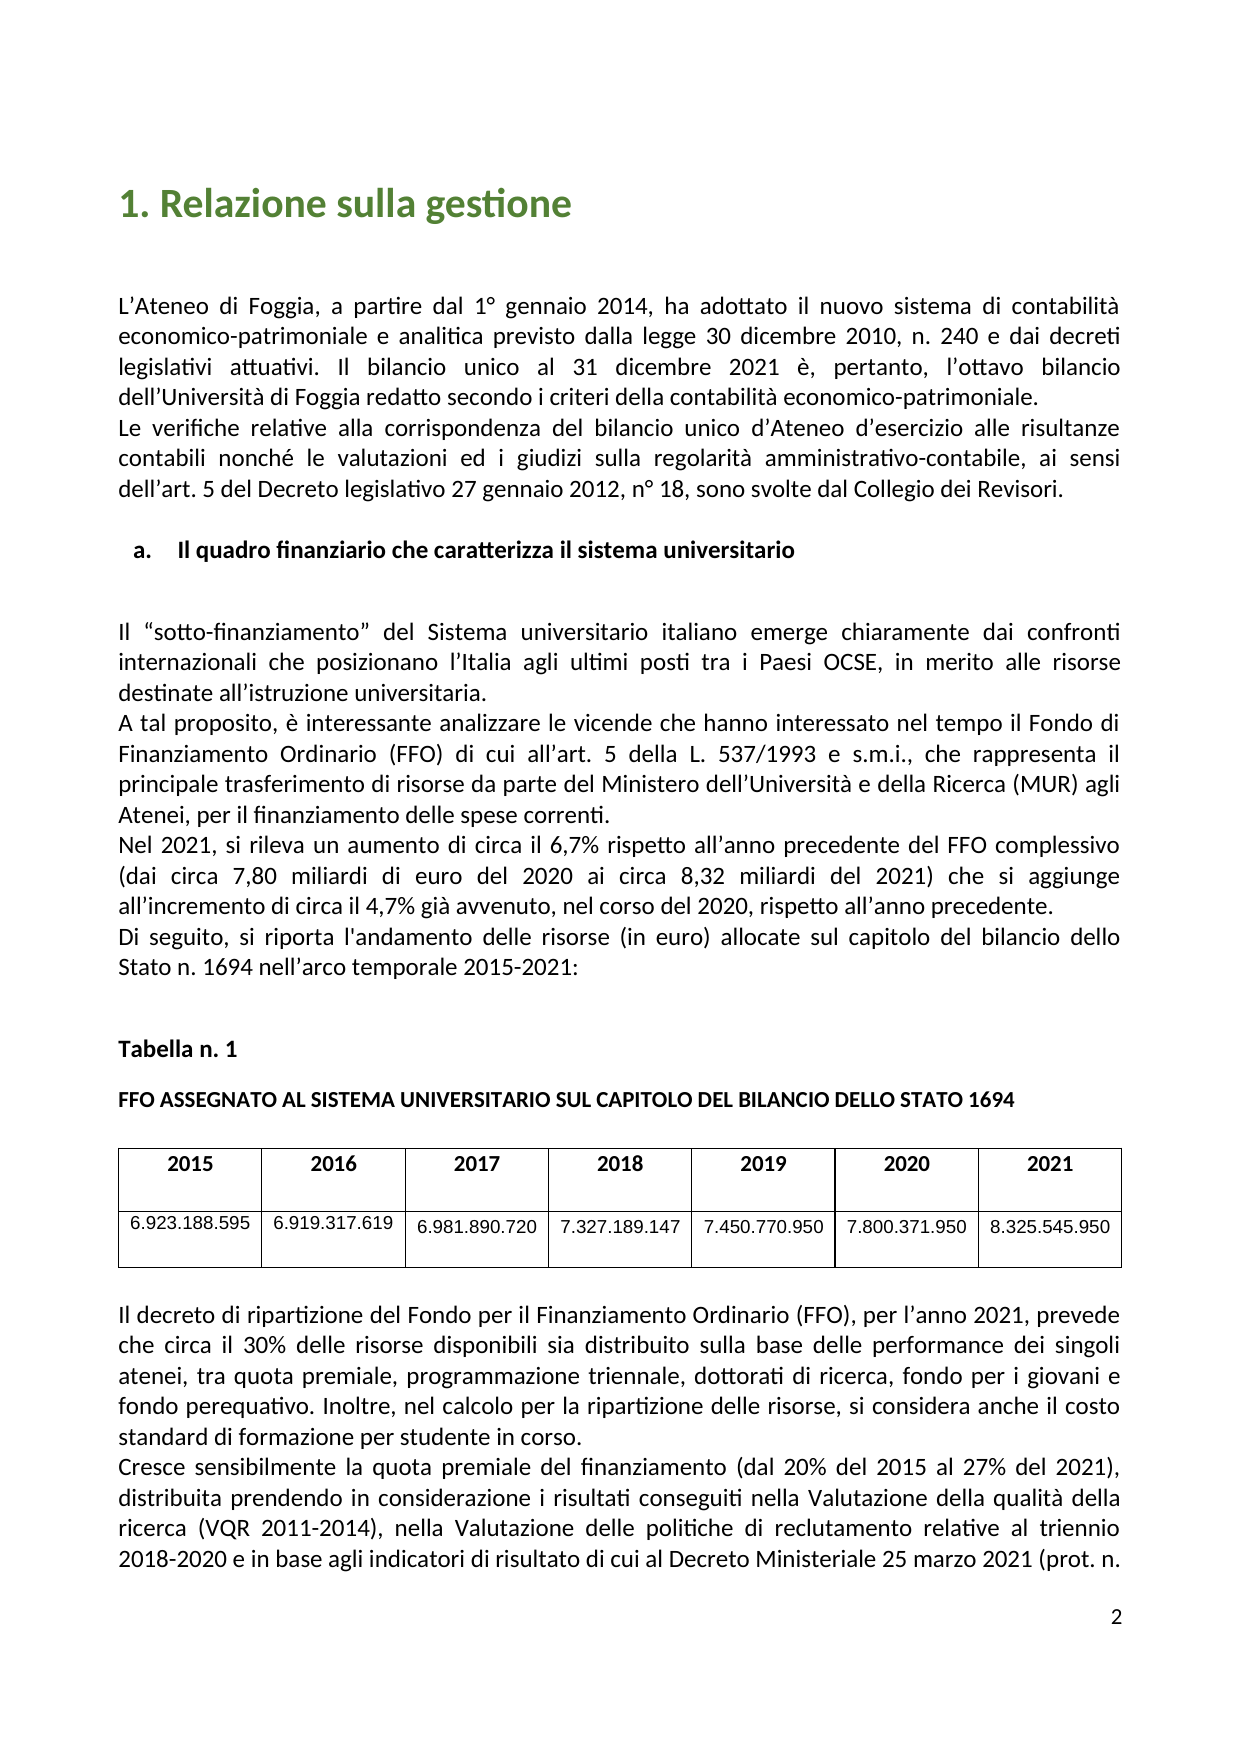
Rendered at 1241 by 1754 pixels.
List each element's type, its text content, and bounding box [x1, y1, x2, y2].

text Le verifiche relative alla corrispondenza del bilancio unico d’Ateneo d’esercizio alle risultanze contabili nonché le valutazioni ed i giudizi sulla regolarità amministrativo-contabile, ai sensi dell’art. 5 del Decreto legislativo 27 gennaio 2012, n° 18, sono svolte dal Collegio dei Revisori. [118, 412, 1122, 503]
list Il quadro finanziario che caratterizza il sistema universitario [133, 534, 1122, 564]
table_header 2015 [119, 1149, 261, 1211]
table_cell 7.800.371.950 [836, 1212, 978, 1267]
text L’Ateneo di Foggia, a partire dal 1° gennaio 2014, ha adottato il nuovo sistema di contabilità economico-patrimoniale e analitica previsto dalla legge 30 dicembre 2010, n. 240 e dai decreti legislativi attuativi. Il bilancio unico al 31 dicembre 2021 è, pertanto, l’ottavo bilancio dell’Università di Foggia redatto secondo i criteri della contabilità economico-patrimoniale. [118, 290, 1122, 412]
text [118, 1451, 1122, 1573]
table_header 2018 [549, 1149, 691, 1211]
text Il decreto di ripartizione del Fondo per il Finanziamento Ordinario (FFO), per l’anno 2021, prevede che circa il 30% delle risorse disponibili sia distribuito sulla base delle performance dei singoli atenei, tra quota premiale, programmazione triennale, dottorati di ricerca, fondo per i giovani e fondo perequativo. Inoltre, nel calcolo per la ripartizione delle risorse, si considera anche il costo standard di formazione per studente in corso. [118, 1299, 1122, 1451]
text Di seguito, si riporta l'andamento delle risorse (in euro) allocate sul capitolo del bilancio dello Stato n. 1694 nell’arco temporale 2015-2021: [118, 921, 1122, 982]
table_header 2019 [692, 1149, 834, 1211]
table_header 2017 [406, 1149, 548, 1211]
table_cell 7.450.770.950 [692, 1212, 834, 1267]
table_header 2021 [979, 1149, 1121, 1211]
table_cell 8.325.545.950 [979, 1212, 1121, 1267]
text Tabella n. 1 [118, 1033, 1122, 1064]
text 1. Relazione sulla gestione [118, 177, 1122, 228]
table_cell 6.981.890.720 [406, 1212, 548, 1267]
table_cell 6.919.317.619 [262, 1212, 405, 1267]
text Nel 2021, si rileva un aumento di circa il 6,7% rispetto all’anno precedente del FFO complessivo (dai circa 7,80 miliardi di euro del 2020 ai circa 8,32 miliardi del 2021) che si aggiunge all’incremento di circa il 4,7% già avvenuto, nel corso del 2020, rispetto all’anno precedente. [118, 829, 1122, 921]
table_header 2016 [262, 1149, 405, 1211]
text Il “sotto-finanziamento” del Sistema universitario italiano emerge chiaramente dai confronti internazionali che posizionano l’Italia agli ultimi posti tra i Paesi OCSE, in merito alle risorse destinate all’istruzione universitaria. [118, 616, 1122, 707]
text A tal proposito, è interessante analizzare le vicende che hanno interessato nel tempo il Fondo di Finanziamento Ordinario (FFO) di cui all’art. 5 della L. 537/1993 e s.m.i., che rappresenta il principale trasferimento di risorse da parte del Ministero dell’Università e della Ricerca (MUR) agli Atenei, per il finanziamento delle spese correnti. [118, 707, 1122, 829]
text FFO ASSEGNATO AL SISTEMA UNIVERSITARIO SUL CAPITOLO DEL BILANCIO DELLO STATO 1694 [118, 1085, 1122, 1113]
table_cell 7.327.189.147 [549, 1212, 691, 1267]
table_cell 6.923.188.595 [119, 1212, 261, 1267]
table_header 2020 [836, 1149, 978, 1211]
